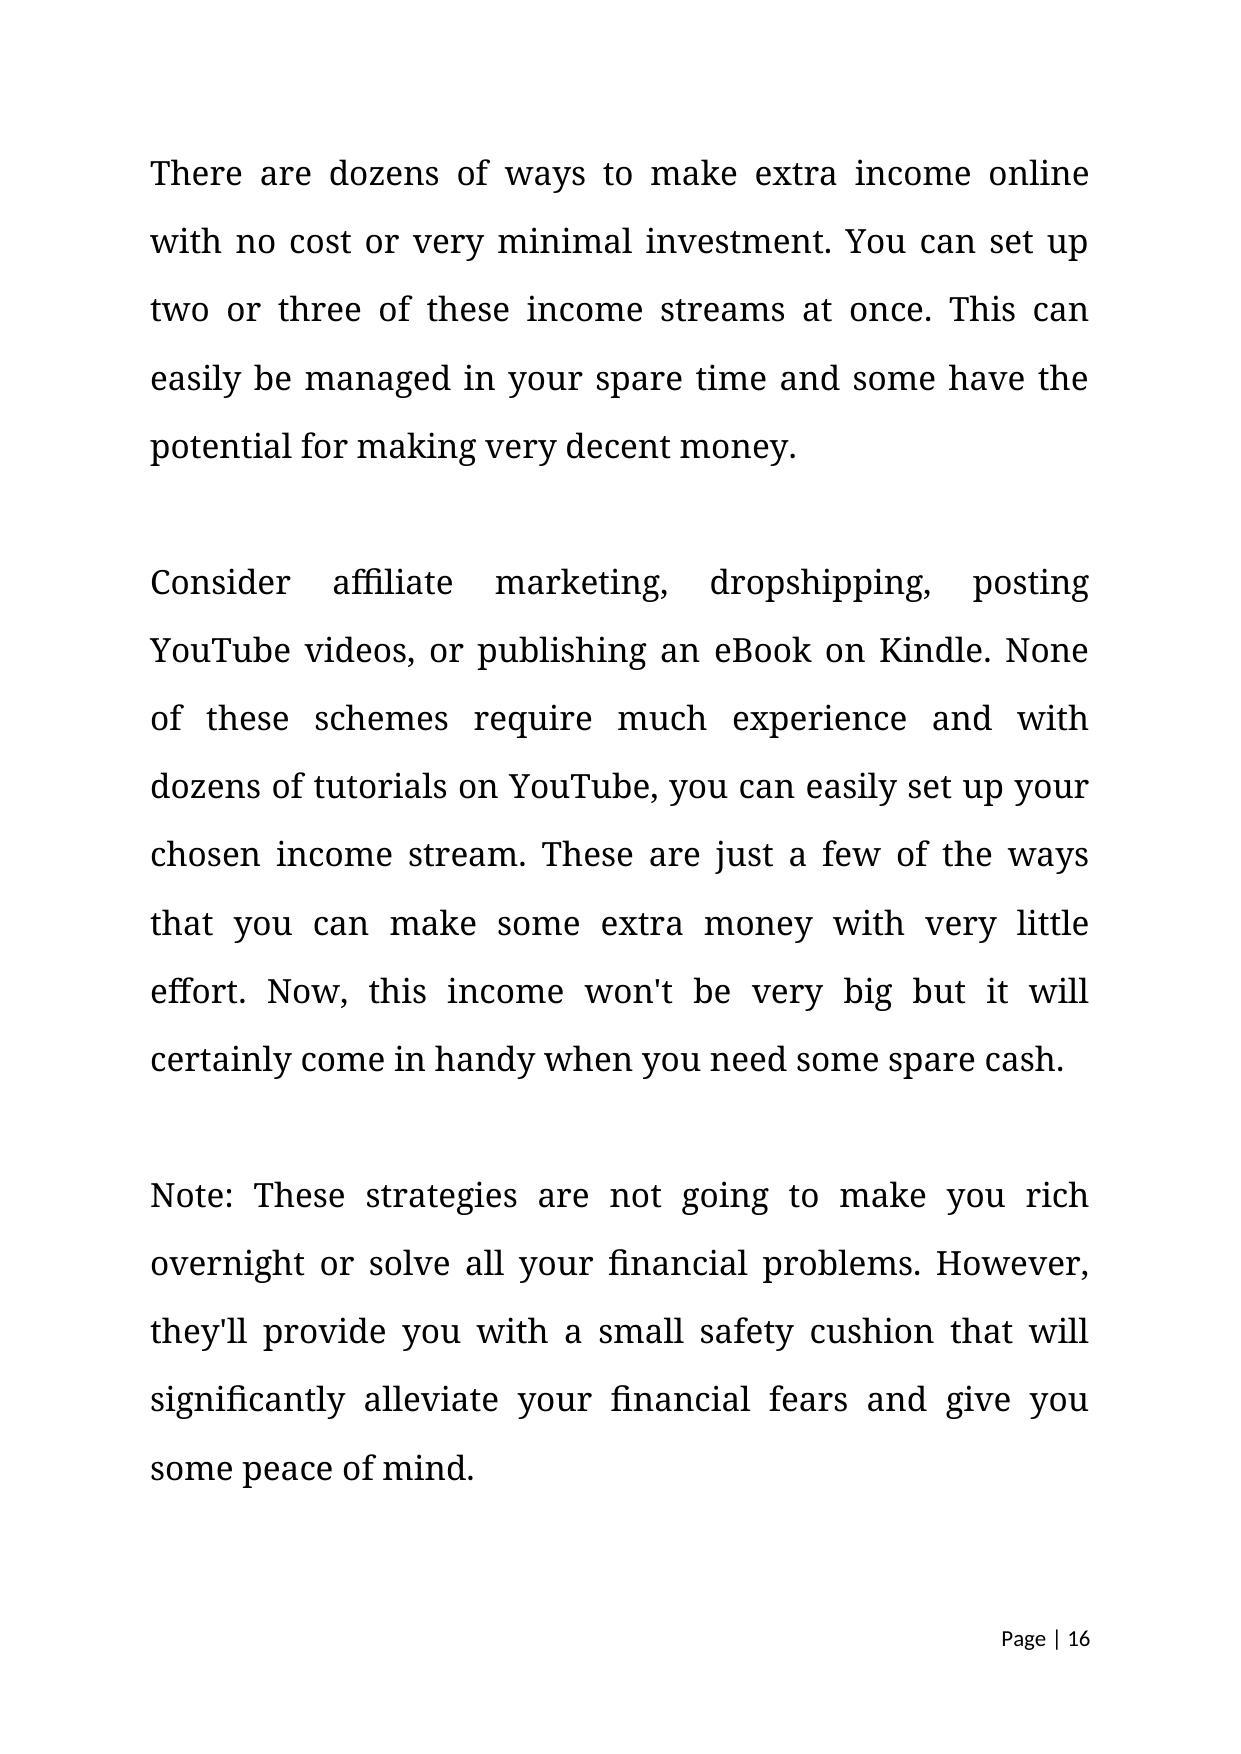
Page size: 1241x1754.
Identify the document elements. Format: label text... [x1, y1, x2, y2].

text There are dozens of ways to make extra income online with no cost or very minimal investment. You can set up two or three of these income streams at once. This can easily be managed in your spare time and some have the potential for making very decent money. [150, 150, 1090, 468]
text Note: These strategies are not going to make you rich overnight or solve all your financial problems. However, they'll provide you with a small safety cushion that will significantly alleviate your financial fears and give you some peace of mind. [150, 1172, 1090, 1490]
text Consider affiliate marketing, dropshipping, posting YouTube videos, or publishing an eBook on Kindle. None of these schemes require much experience and with dozens of tutorials on YouTube, you can easily set up your chosen income stream. These are just a few of the ways that you can make some extra money with very little effort. Now, this income won't be very big but it will certainly come in handy when you need some spare cash. [150, 559, 1090, 1081]
